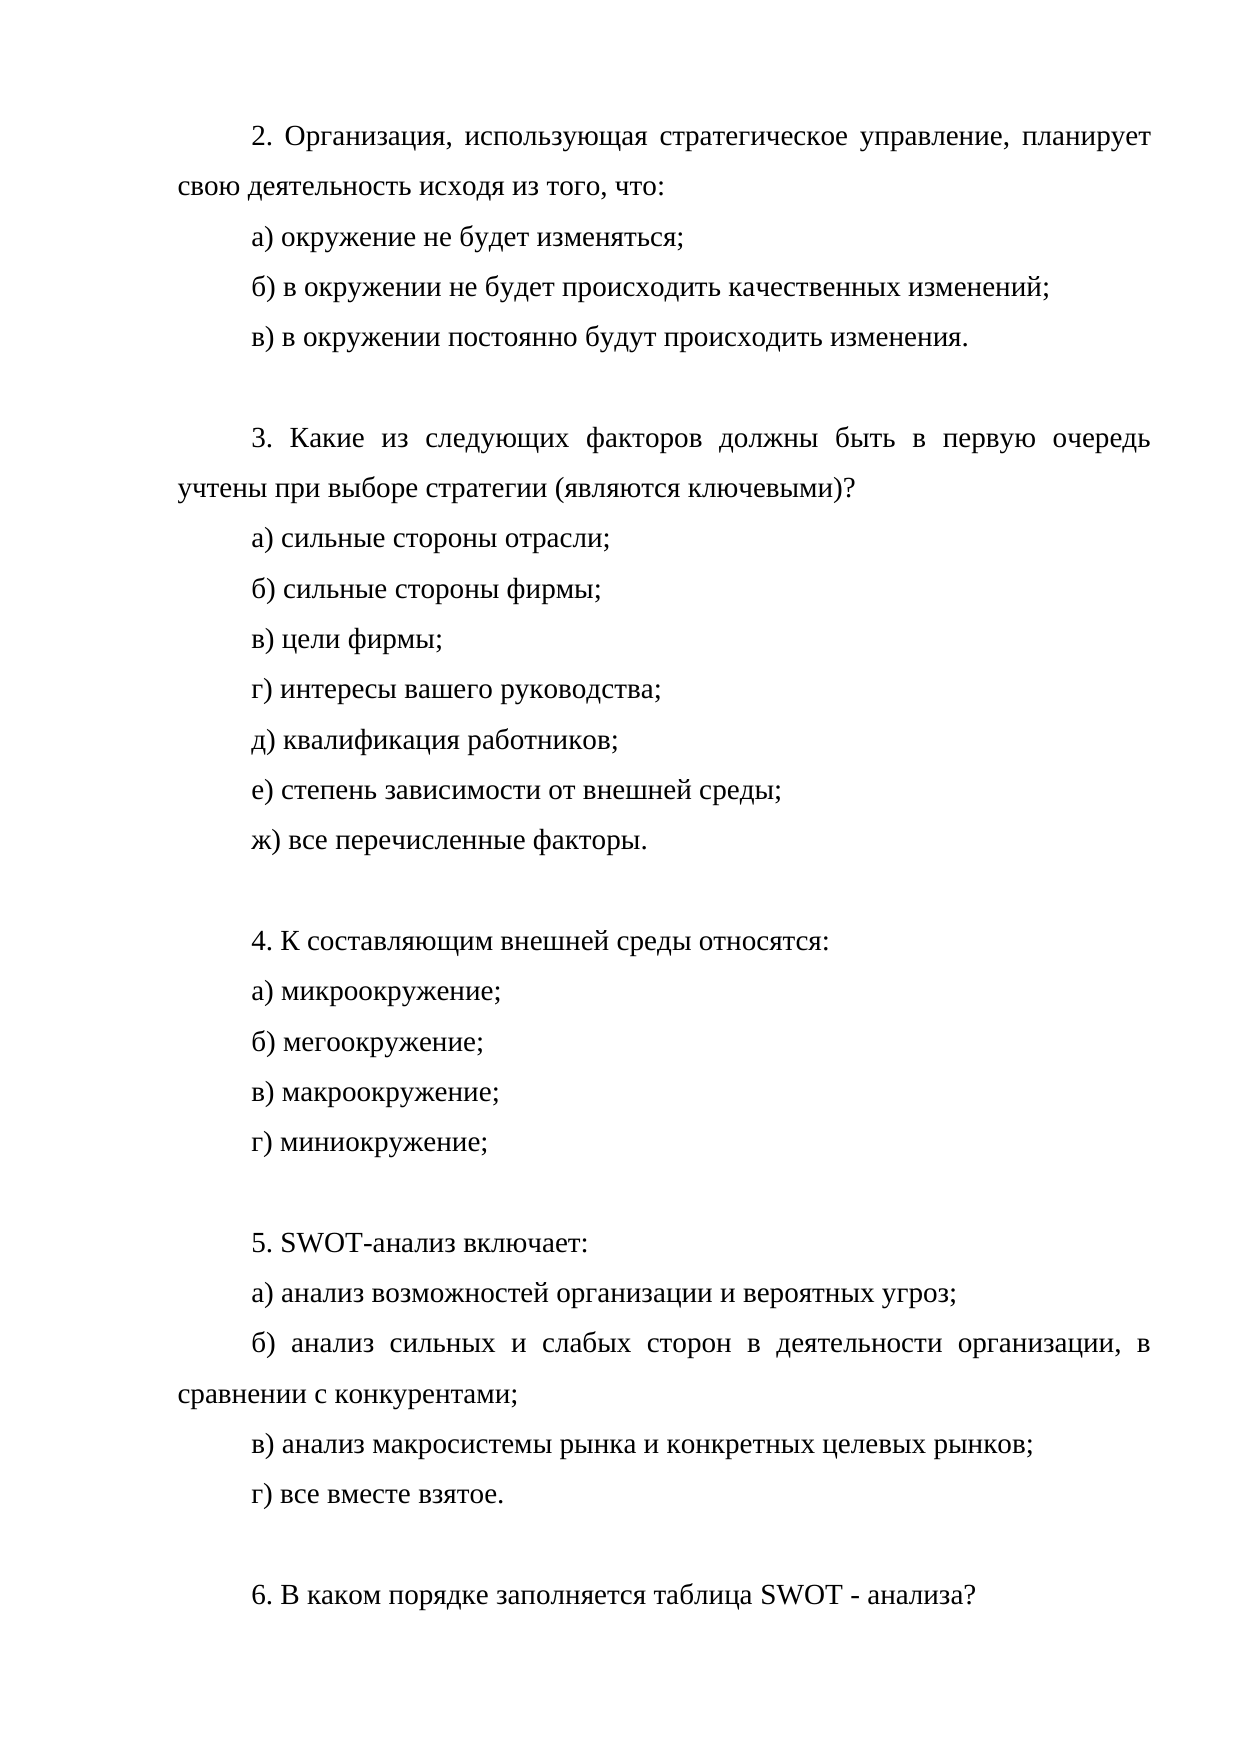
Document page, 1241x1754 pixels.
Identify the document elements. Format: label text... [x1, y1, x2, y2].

text д) квалификация работников; [177, 722, 1152, 755]
text в) макроокружение; [177, 1074, 1152, 1108]
text а) сильные стороны отрасли; [177, 521, 1152, 554]
text б) мегоокружение; [177, 1024, 1152, 1057]
text 3. Какие из следующих факторов должны быть в первую очередь учтены при выборе стратегии (являются ключевыми)? [177, 420, 1152, 504]
text а) окружение не будет изменяться; [177, 219, 1152, 252]
text 5. SWOT-анализ включает: [177, 1225, 1152, 1258]
text г) миниокружение; [177, 1124, 1152, 1158]
text в) в окружении постоянно будут происходить изменения. [177, 319, 1152, 353]
text а) микроокружение; [177, 973, 1152, 1007]
text г) интересы вашего руководства; [177, 672, 1152, 705]
text г) все вместе взятое. [177, 1477, 1152, 1510]
text а) анализ возможностей организации и вероятных угроз; [177, 1275, 1152, 1309]
text 6. В каком порядке заполняется таблица SWOT - анализа? [177, 1577, 1152, 1611]
text в) анализ макросистемы рынка и конкретных целевых рынков; [177, 1426, 1152, 1460]
text 4. К составляющим внешней среды относятся: [177, 923, 1152, 957]
text е) степень зависимости от внешней среды; [177, 772, 1152, 806]
text ж) все перечисленные факторы. [177, 822, 1152, 856]
text б) в окружении не будет происходить качественных изменений; [177, 269, 1152, 303]
text в) цели фирмы; [177, 621, 1152, 655]
text б) анализ сильных и слабых сторон в деятельности организации, в сравнении с конкурентами; [177, 1326, 1152, 1409]
text 2. Организация, использующая стратегическое управление, планирует свою деятельность исходя из того, что: [177, 118, 1152, 202]
text б) сильные стороны фирмы; [177, 571, 1152, 604]
